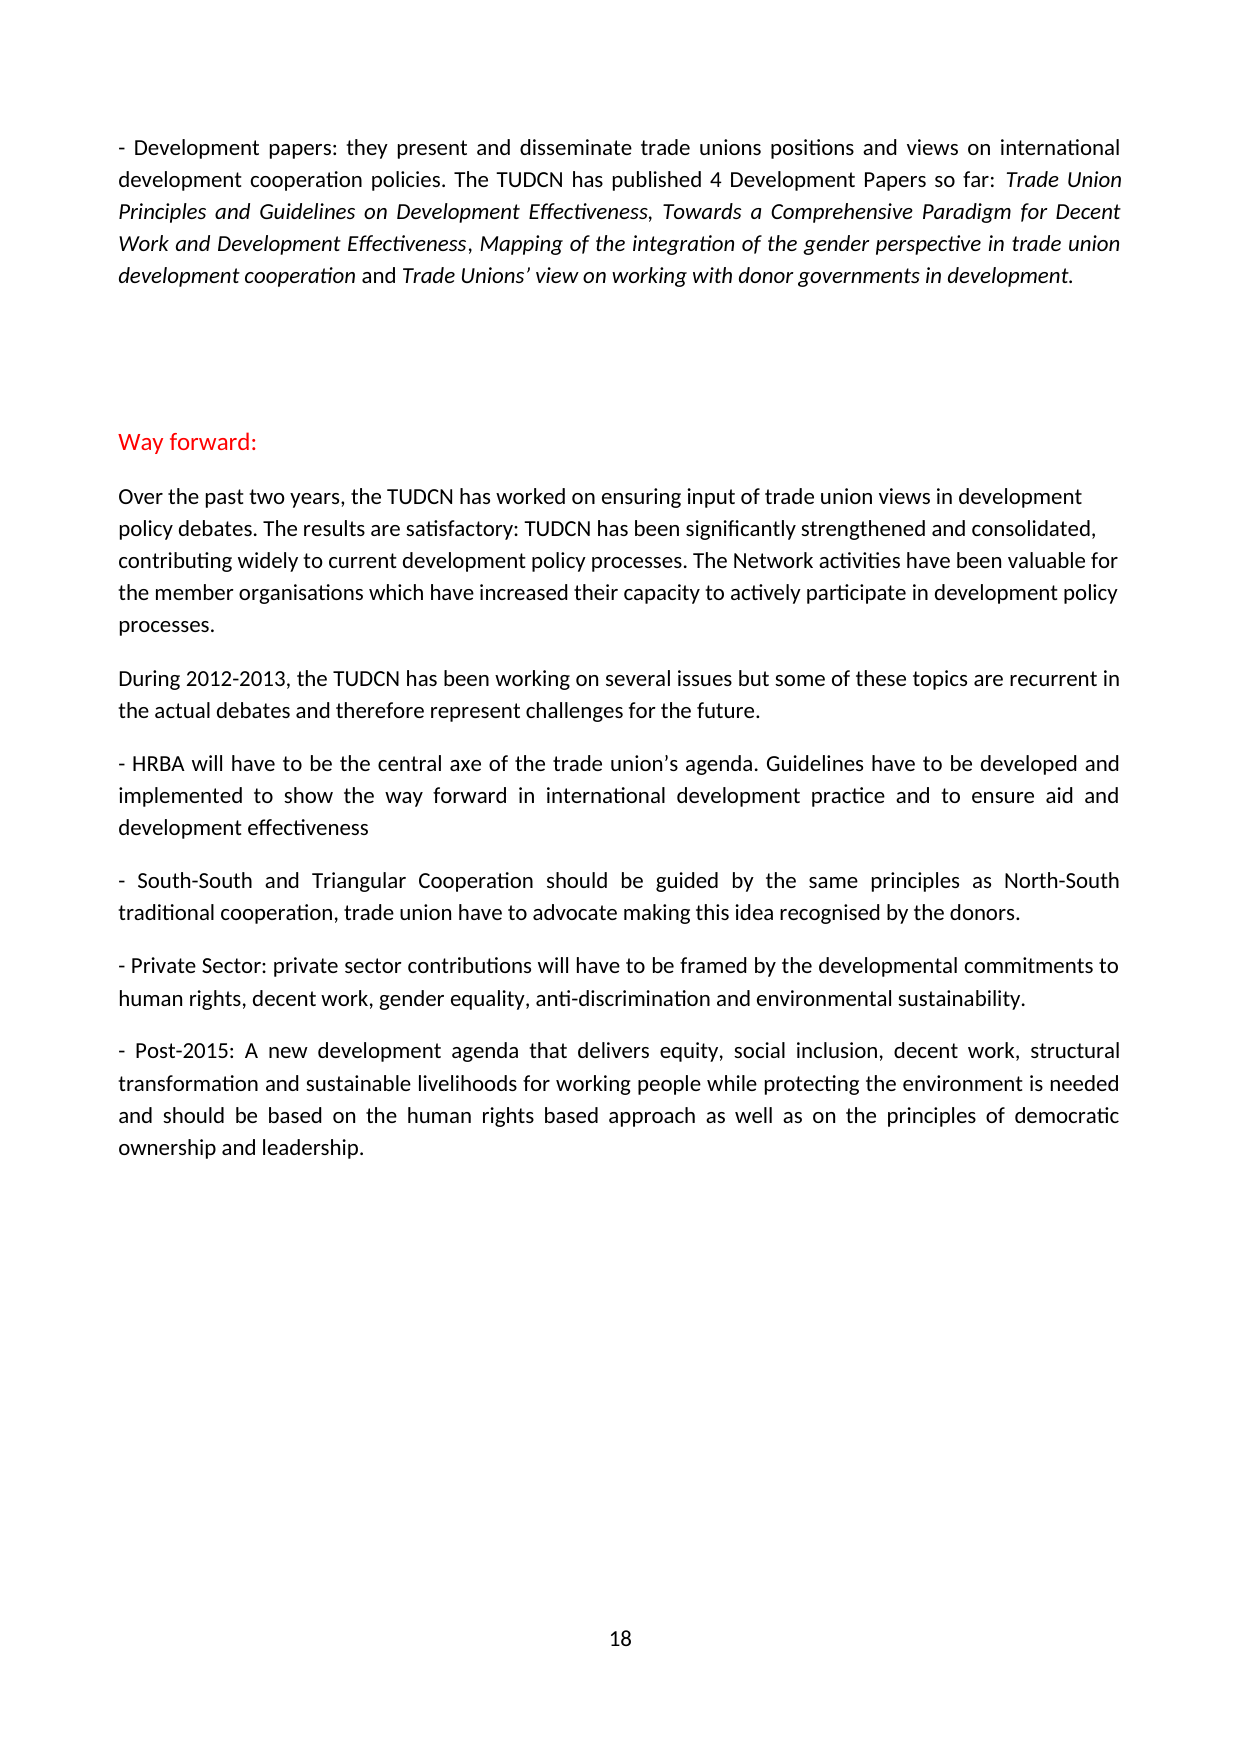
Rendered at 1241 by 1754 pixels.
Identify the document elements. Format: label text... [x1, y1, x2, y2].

text - Development papers: they present and disseminate trade unions positions and views on international development cooperation policies. The TUDCN has published 4 Development Papers so far: Trade Union Principles and Guidelines on Development Effectiveness, Towards a Comprehensive Paradigm for Decent Work and Development Effectiveness, Mapping of the integration of the gender perspective in trade union development cooperation and Trade Unions’ view on working with donor governments in development. [118, 100, 1122, 289]
text During 2012-2013, the TUDCN has been working on several issues but some of these topics are recurrent in the actual debates and therefore represent challenges for the future. [118, 664, 1122, 724]
text - HRBA will have to be the central axe of the trade union’s agenda. Guidelines have to be developed and implemented to show the way forward in international development practice and to ensure aid and development effectiveness [118, 749, 1122, 841]
text Over the past two years, the TUDCN has worked on ensuring input of trade union views in development policy debates. The results are satisfactory: TUDCN has been significantly strengthened and consolidated, contributing widely to current development policy processes. The Network activities have been valuable for the member organisations which have increased their capacity to actively participate in development policy processes. [118, 482, 1122, 639]
text - Post-2015: A new development agenda that delivers equity, social inclusion, decent work, structural transformation and sustainable livelihoods for working people while protecting the environment is needed and should be based on the human rights based approach as well as on the principles of democratic ownership and leadership. [118, 1037, 1122, 1161]
text Way forward: [118, 426, 1122, 457]
text - Private Sector: private sector contributions will have to be framed by the developmental commitments to human rights, decent work, gender equality, anti-discrimination and environmental sustainability. [118, 951, 1122, 1012]
text - South-South and Triangular Cooperation should be guided by the same principles as North-South traditional cooperation, trade union have to advocate making this idea recognised by the donors. [118, 866, 1122, 926]
